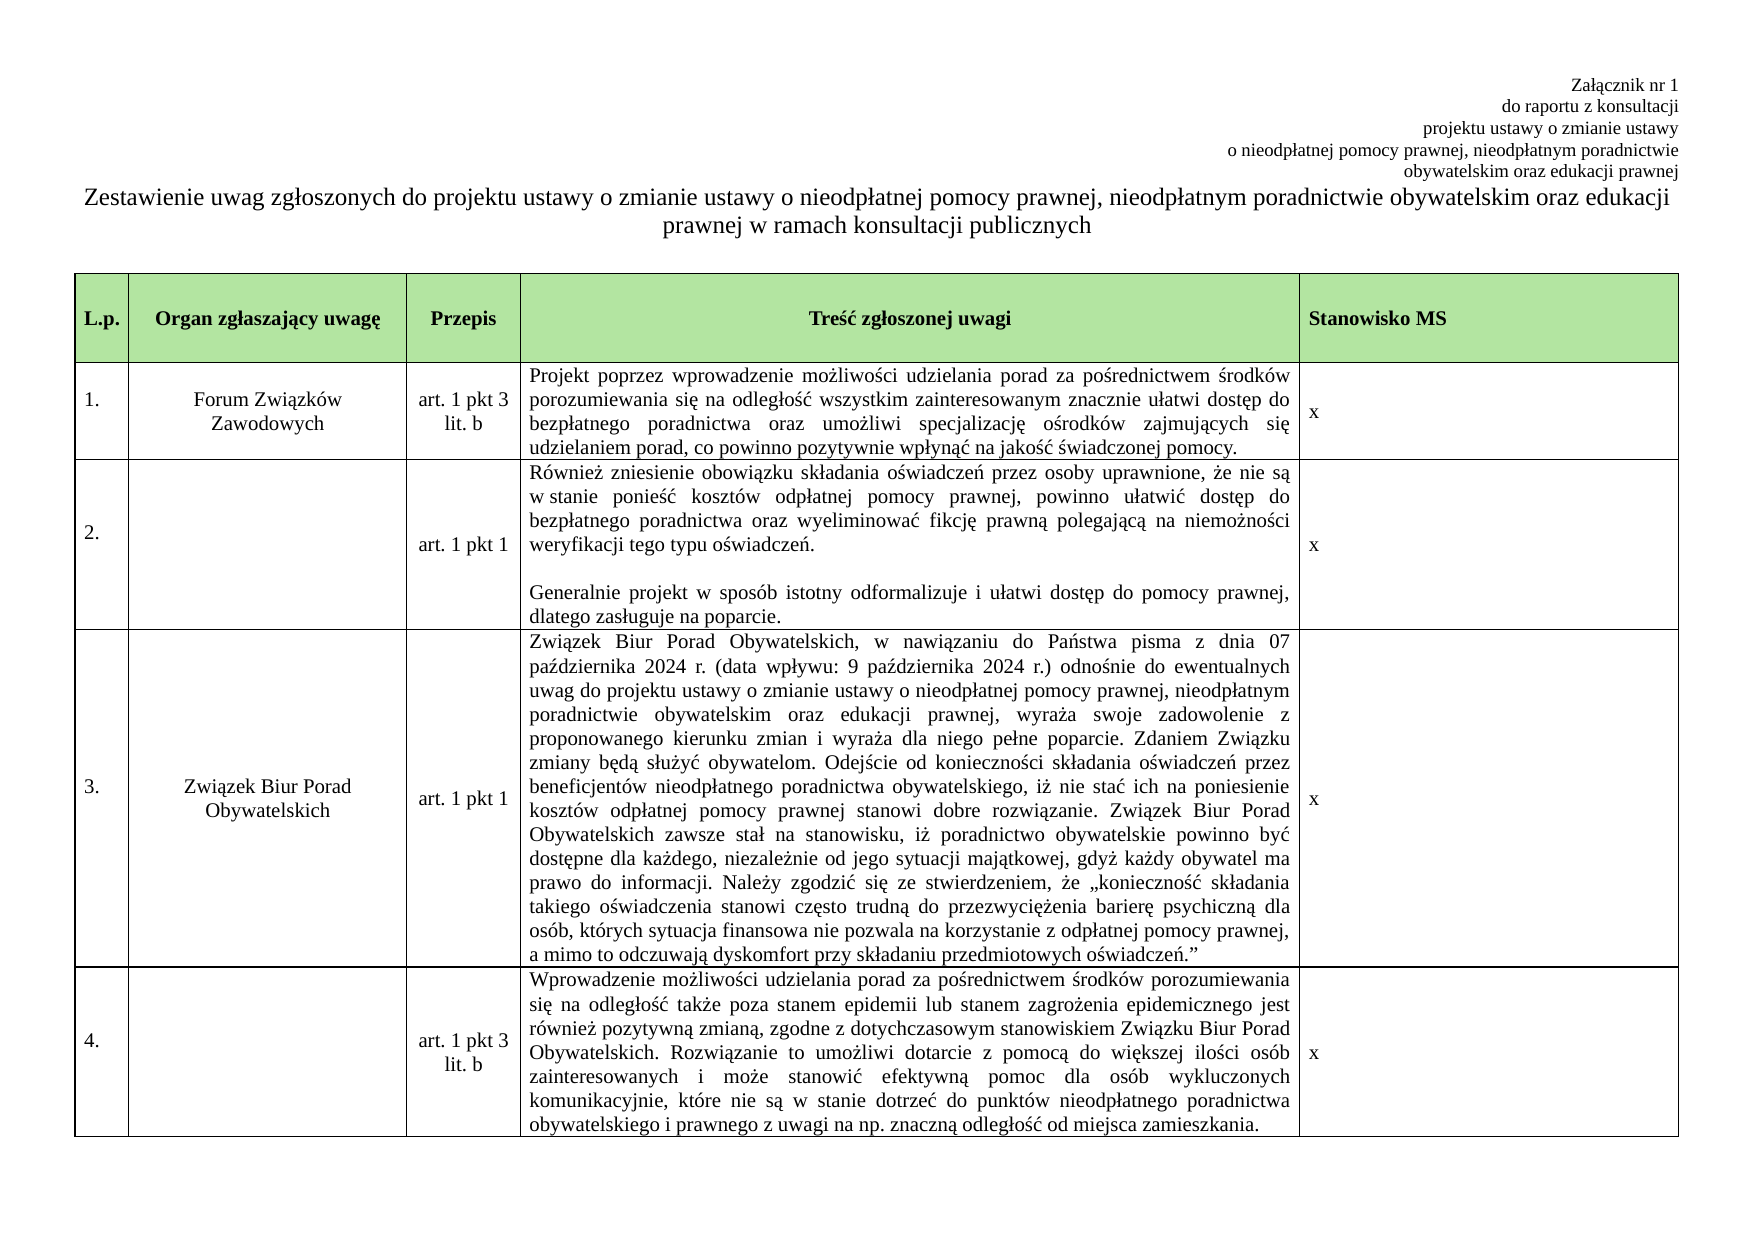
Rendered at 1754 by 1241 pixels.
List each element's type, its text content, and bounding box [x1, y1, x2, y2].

table_header Przepis [407, 274, 520, 362]
table_cell art. 1 pkt 3 lit. b [407, 363, 520, 459]
table_cell x [1300, 460, 1678, 628]
table_cell Wprowadzenie możliwości udzielania porad za pośrednictwem środków porozumiewania się na odległość także poza stanem epidemii lub stanem zagrożenia epidemicznego jest również pozytywną zmianą, zgodne z dotychczasowym stanowiskiem Związku Biur Porad Obywatelskich. Rozwiązanie to umożliwi dotarcie z pomocą do większej ilości osób zainteresowanych i może stanowić efektywną pomoc dla osób wykluczonych komunikacyjnie, które nie są w stanie dotrzeć do punktów nieodpłatnego poradnictwa obywatelskiego i prawnego z uwagi na np. znaczną odległość od miejsca zamieszkania. [521, 968, 1299, 1136]
table_cell [129, 460, 406, 628]
table_cell Forum Związków Zawodowych [129, 363, 406, 459]
table_cell x [1300, 968, 1678, 1136]
table_header Treść zgłoszonej uwagi [521, 274, 1299, 362]
table_cell Projekt poprzez wprowadzenie możliwości udzielania porad za pośrednictwem środków porozumiewania się na odległość wszystkim zainteresowanym znacznie ułatwi dostęp do bezpłatnego poradnictwa oraz umożliwi specjalizację ośrodków zajmujących się udzielaniem porad, co powinno pozytywnie wpłynąć na jakość świadczonej pomocy. [521, 363, 1299, 459]
table_cell Również zniesienie obowiązku składania oświadczeń przez osoby uprawnione, że nie są w stanie ponieść kosztów odpłatnej pomocy prawnej, powinno ułatwić dostęp do bezpłatnego poradnictwa oraz wyeliminować fikcję prawną polegającą na niemożności weryfikacji tego typu oświadczeń. Generalnie projekt w sposób istotny odformalizuje i ułatwi dostęp do pomocy prawnej, dlatego zasługuje na poparcie. [521, 460, 1299, 628]
table_cell Związek Biur Porad Obywatelskich, w nawiązaniu do Państwa pisma z dnia 07 października 2024 r. (data wpływu: 9 października 2024 r.) odnośnie do ewentualnych uwag do projektu ustawy o zmianie ustawy o nieodpłatnej pomocy prawnej, nieodpłatnym poradnictwie obywatelskim oraz edukacji prawnej, wyraża swoje zadowolenie z proponowanego kierunku zmian i wyraża dla niego pełne poparcie. Zdaniem Związku zmiany będą służyć obywatelom. Odejście od konieczności składania oświadczeń przez beneficjentów nieodpłatnego poradnictwa obywatelskiego, iż nie stać ich na poniesienie kosztów odpłatnej pomocy prawnej stanowi dobre rozwiązanie. Związek Biur Porad Obywatelskich zawsze stał na stanowisku, iż poradnictwo obywatelskie powinno być dostępne dla każdego, niezależnie od jego sytuacji majątkowej, gdyż każdy obywatel ma prawo do informacji. Należy zgodzić się ze stwierdzeniem, że „konieczność składania takiego oświadczenia stanowi często trudną do przezwyciężenia barierę psychiczną dla osób, których sytuacja finansowa nie pozwala na korzystanie z odpłatnej pomocy prawnej, a mimo to odczuwają dyskomfort przy składaniu przedmiotowych oświadczeń.” [521, 630, 1299, 966]
table_cell art. 1 pkt 3 lit. b [407, 968, 520, 1136]
table_cell [76, 460, 128, 628]
table_cell [129, 968, 406, 1136]
table_cell art. 1 pkt 1 [407, 460, 520, 628]
table_header L.p. [76, 274, 128, 362]
table_header Organ zgłaszający uwagę [129, 274, 406, 362]
table_cell art. 1 pkt 1 [407, 630, 520, 966]
table_cell x [1300, 630, 1678, 966]
table_cell x [1300, 363, 1678, 459]
table_cell [76, 630, 128, 966]
table_cell [76, 968, 128, 1136]
table_cell Związek Biur Porad Obywatelskich [129, 630, 406, 966]
table_cell [76, 363, 128, 459]
table_header Stanowisko MS [1300, 274, 1678, 362]
